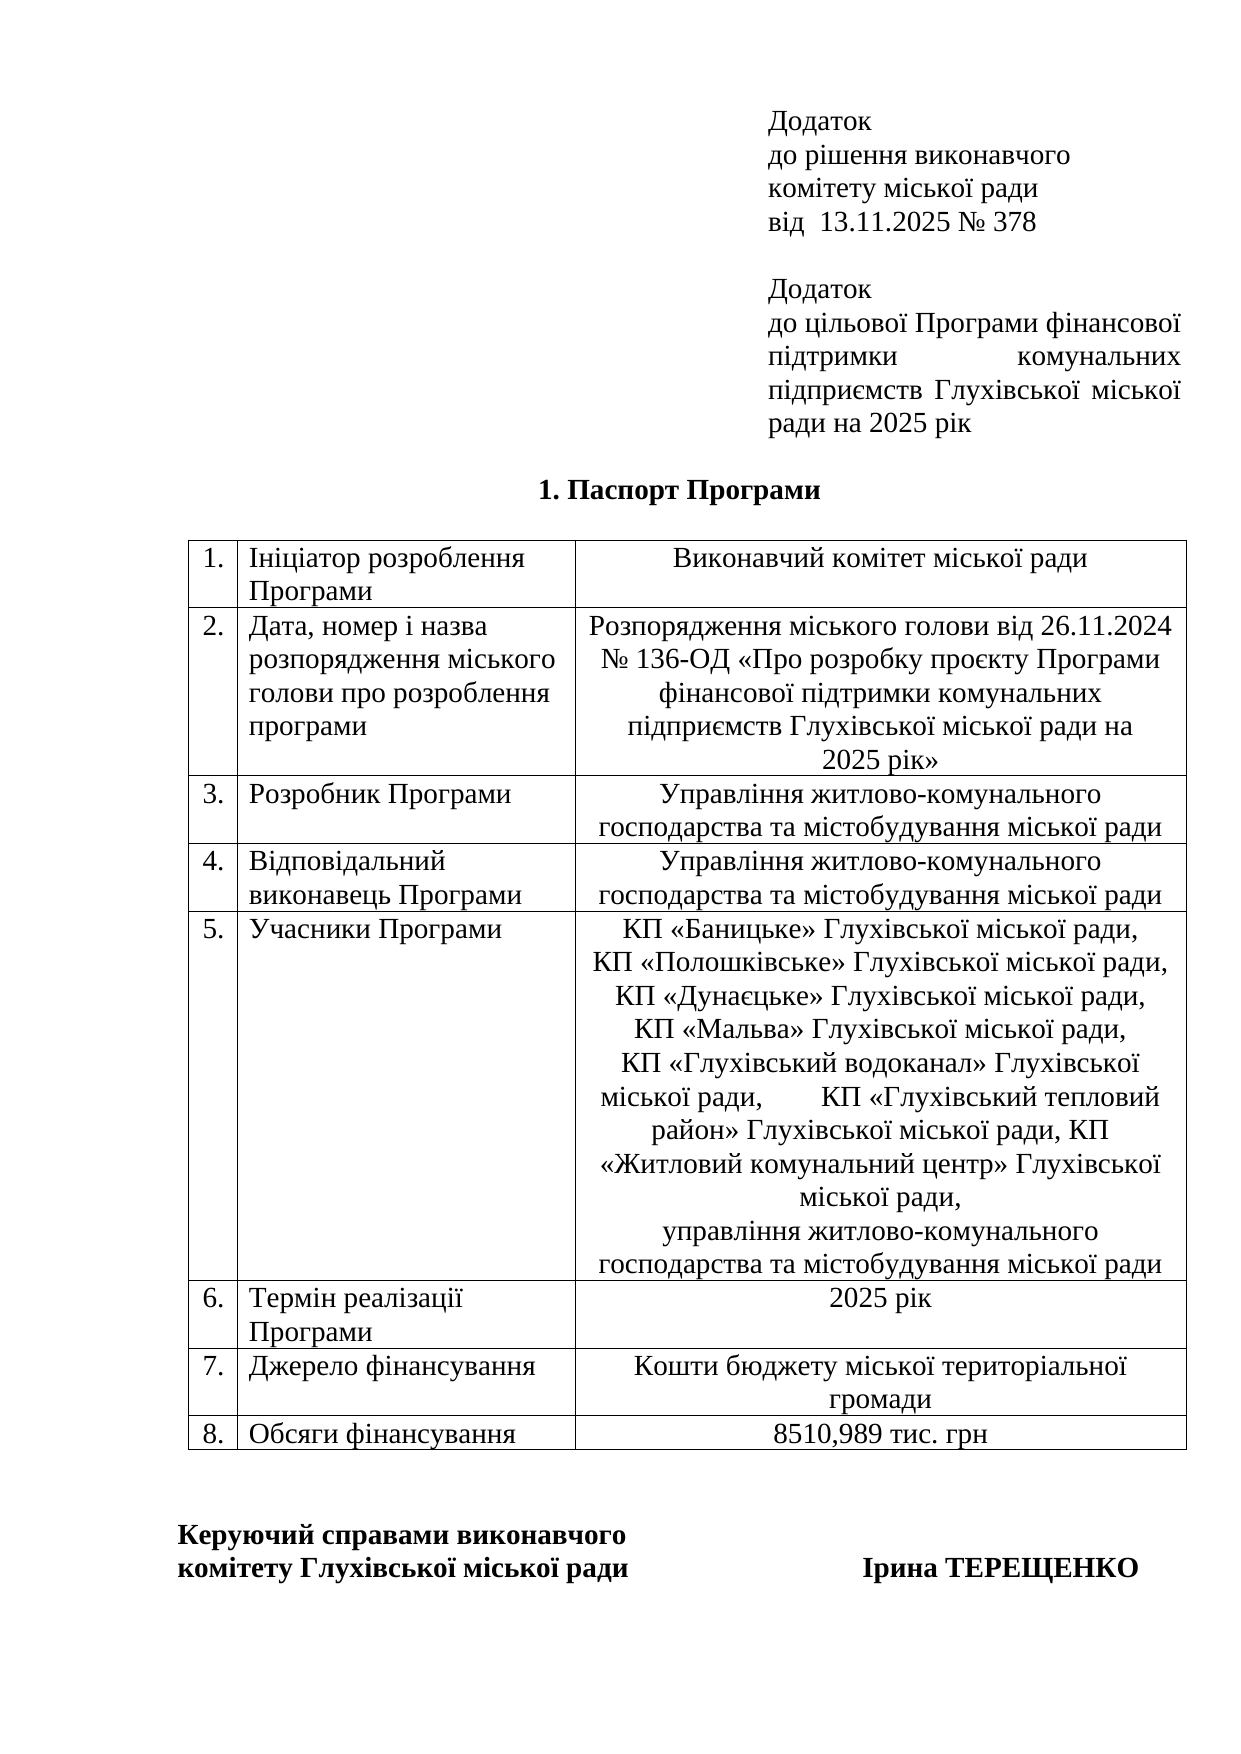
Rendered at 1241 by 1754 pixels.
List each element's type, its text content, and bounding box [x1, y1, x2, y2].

table_cell Джерело фінансування [238, 1349, 575, 1415]
text комітету Глухівської міської ради Ірина ТЕРЕЩЕНКО [177, 1550, 1181, 1584]
table_cell 2. [189, 608, 237, 775]
text до рішення виконавчого [768, 137, 1181, 171]
text Додаток [768, 271, 1181, 305]
table_cell Кошти бюджету міської територіальної громади [576, 1349, 1186, 1415]
table_cell Розробник Програми [238, 776, 575, 843]
table_cell Управління житлово-комунального господарства та містобудування міської ради [576, 776, 1186, 843]
table_cell 4. [189, 844, 237, 911]
table_header Виконавчий комітет міської ради [576, 541, 1186, 607]
table_cell 3. [189, 776, 237, 843]
table_cell Дата, номер і назва розпорядження міського голови про розроблення програми [238, 608, 575, 775]
table_cell 2025 рік [576, 1281, 1186, 1348]
text Додаток [768, 103, 1181, 137]
text від 13.11.2025 № 378 [768, 204, 1181, 238]
table_cell Відповідальний виконавець Програми [238, 844, 575, 911]
table_cell Термін реалізації Програми [238, 1281, 575, 1348]
table_cell КП «Баницьке» Глухівської міської ради, КП «Полошківське» Глухівської міської ради, КП «Дунаєцьке» Глухівської міської ради, КП «Мальва» Глухівської міської ради, КП «Глухівський водоканал» Глухівської міської ради, КП «Глухівський тепловий район» Глухівської міської ради, КП «Житловий комунальний центр» Глухівської міської ради, управління житлово-комунального господарства та містобудування міської ради [576, 912, 1186, 1280]
table_cell 7. [189, 1349, 237, 1415]
table_cell 6. [189, 1281, 237, 1348]
table_header Ініціатор розроблення Програми [238, 541, 575, 607]
text Керуючий справами виконавчого [177, 1517, 1181, 1550]
table_cell Управління житлово-комунального господарства та містобудування міської ради [576, 844, 1186, 911]
table_cell 5. [189, 912, 237, 1280]
table_cell 8510,989 тис. грн [576, 1416, 1186, 1449]
text комітету міської ради [768, 171, 1181, 204]
text 1. Паспорт Програми [177, 472, 1181, 506]
table_header 1. [189, 541, 237, 607]
table_cell 8. [189, 1416, 237, 1449]
table_cell Розпорядження міського голови від 26.11.2024 № 136-ОД «Про розробку проєкту Програми фінансової підтримки комунальних підприємств Глухівської міської ради на 2025 рік» [576, 608, 1186, 775]
table_cell Обсяги фінансування [238, 1416, 575, 1449]
table_cell Учасники Програми [238, 912, 575, 1280]
text до цільової Програми фінансової підтримки комунальних підприємств Глухівської міської ради на 2025 рік [768, 305, 1181, 439]
